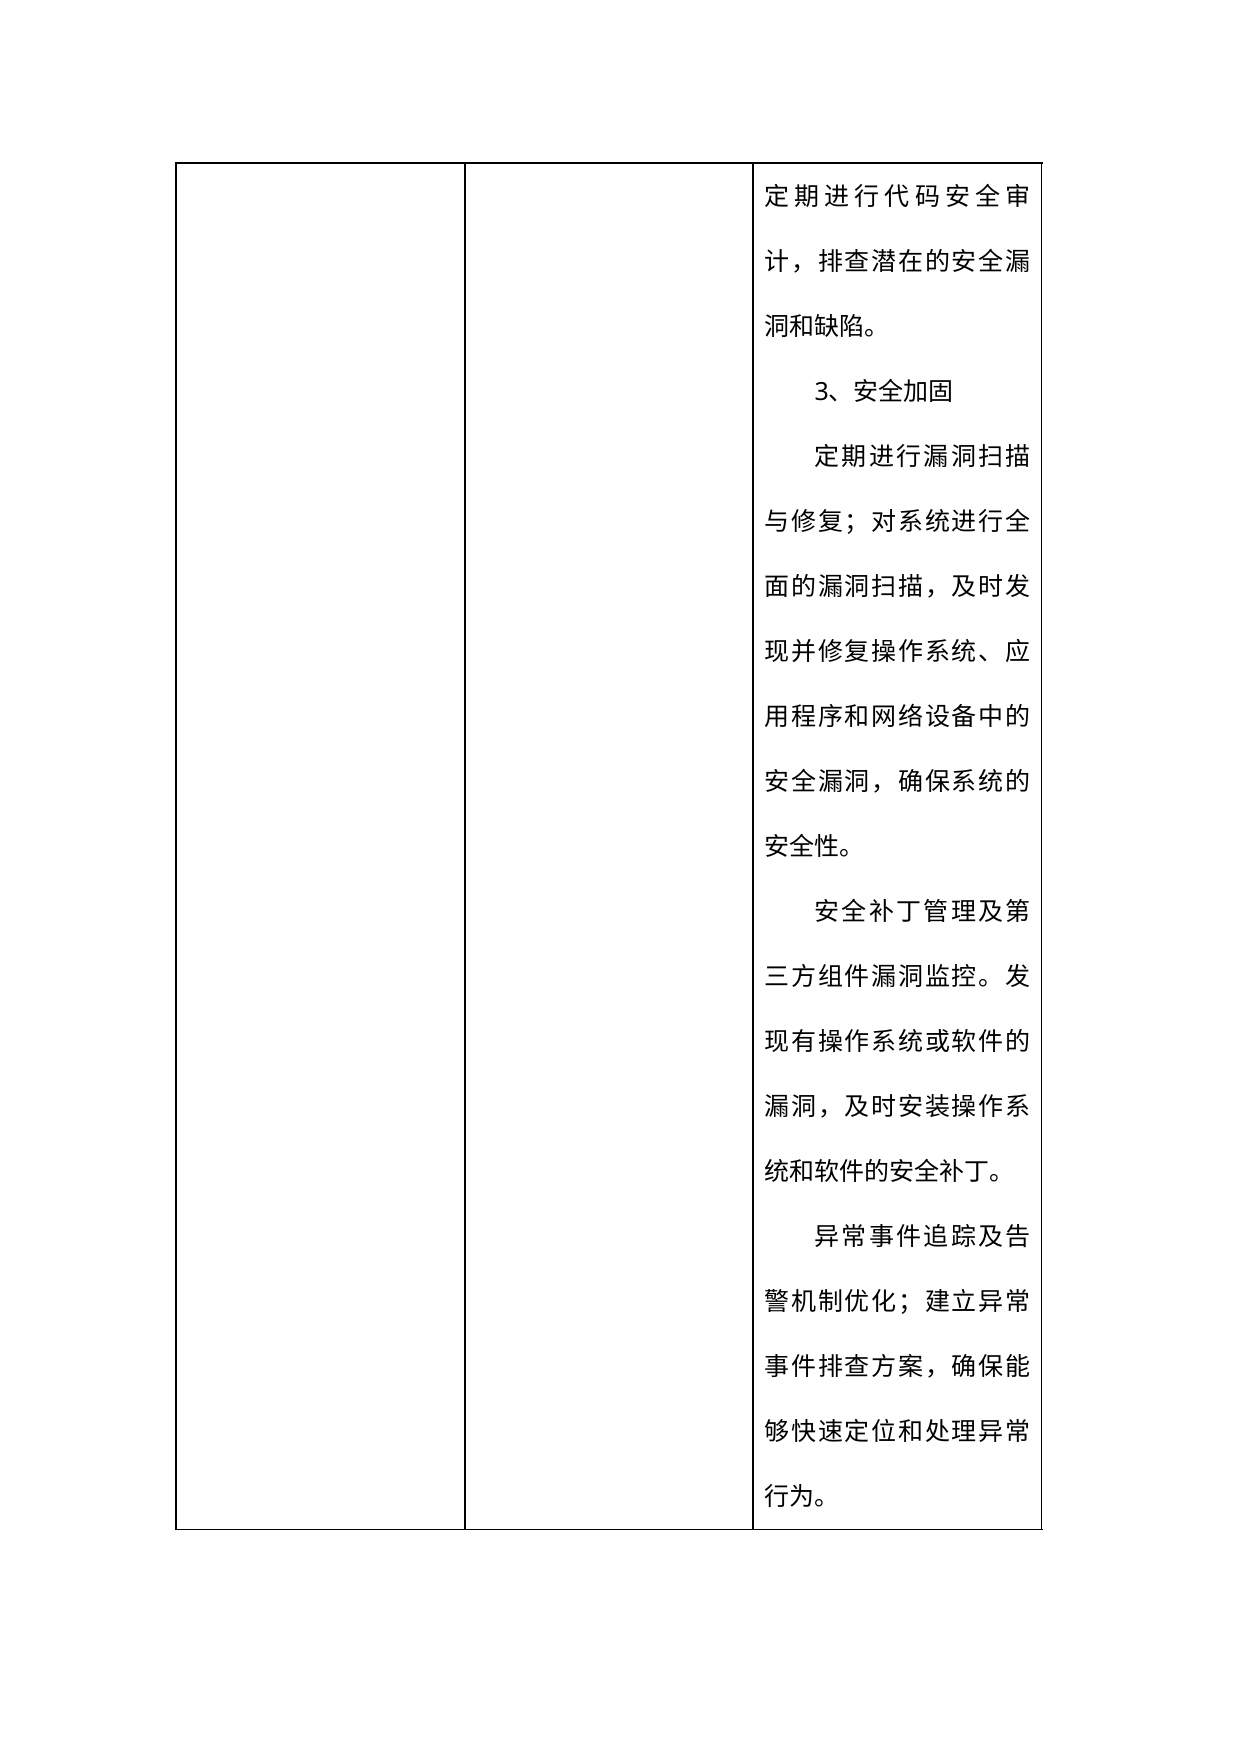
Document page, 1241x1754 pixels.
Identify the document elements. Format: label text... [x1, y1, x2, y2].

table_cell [754, 164, 1041, 1528]
table_cell 1 [177, 164, 464, 1528]
table_cell [466, 164, 752, 1528]
